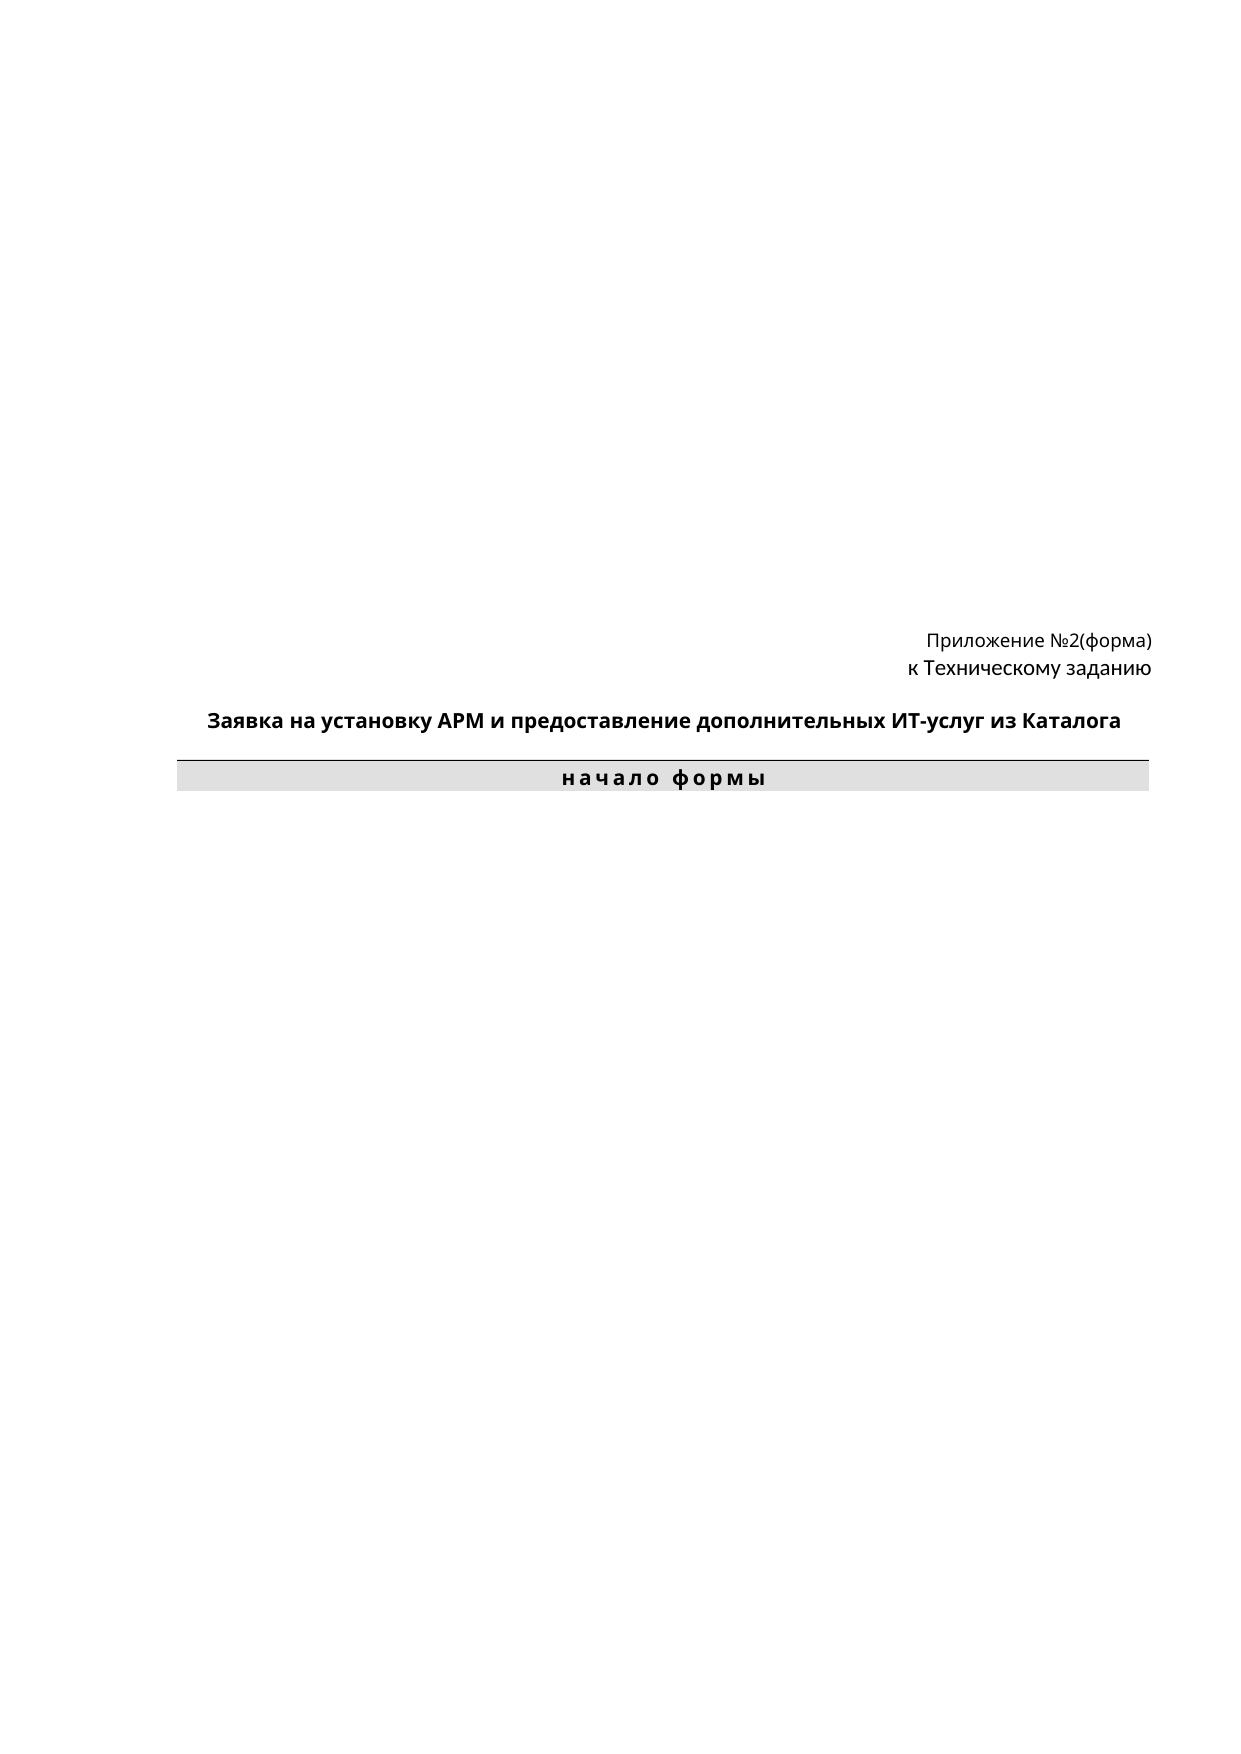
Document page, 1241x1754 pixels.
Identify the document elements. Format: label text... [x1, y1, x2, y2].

text Заявка на установку АРМ и предоставление дополнительных ИТ-услуг из Каталога [177, 706, 1152, 734]
text к Техническому заданию [177, 653, 1152, 681]
subtitle Приложение №2(форма) [886, 628, 1152, 653]
text начало формы [177, 761, 1149, 791]
